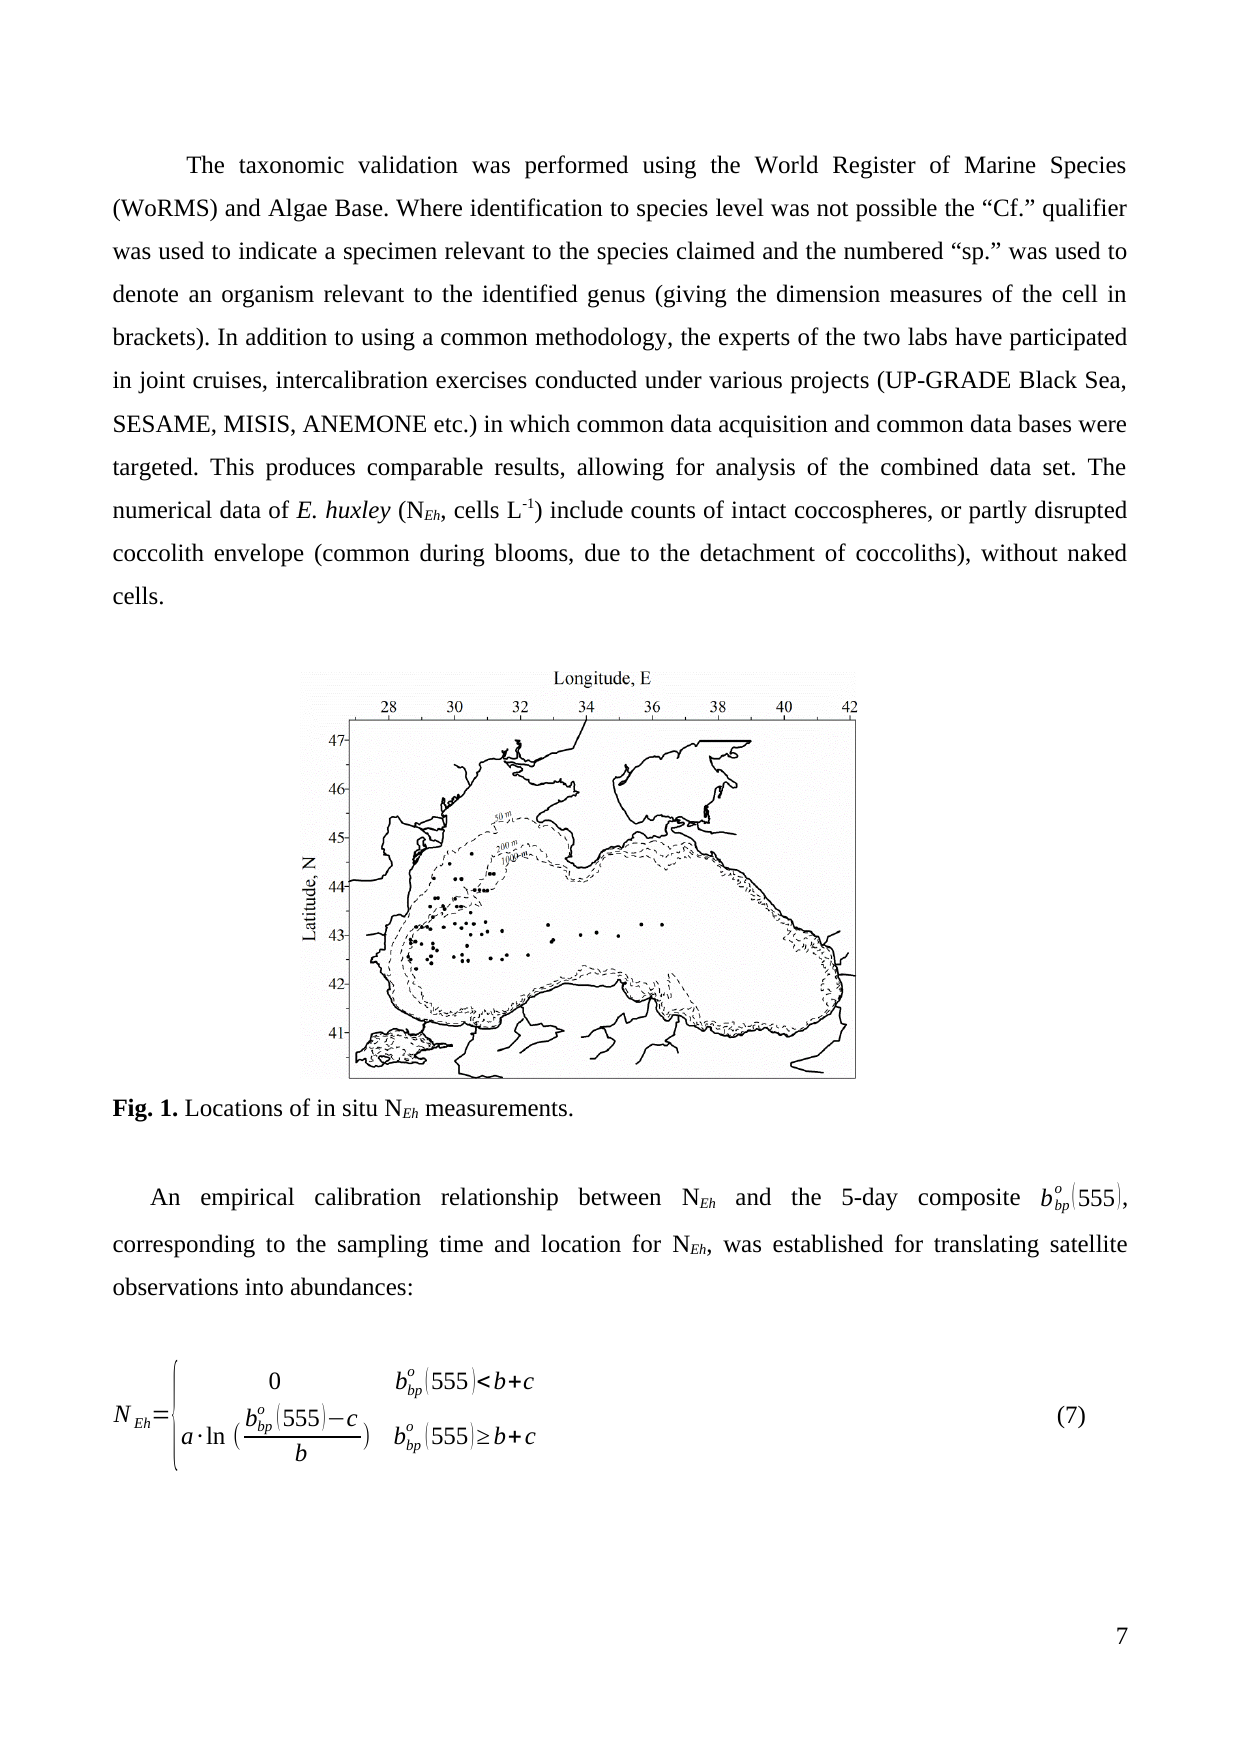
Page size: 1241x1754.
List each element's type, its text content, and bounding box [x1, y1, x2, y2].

text (7) [112, 1358, 1128, 1472]
text Fig. 1. Locations of in situ NEh measurements. [112, 1093, 1128, 1122]
text An empirical calibration relationship between NEh and the 5-day composite , corresponding to the sampling time and location for NEh, was established for translating satellite observations into abundances: [112, 1179, 1128, 1301]
text The taxonomic validation was performed using the World Register of Marine Species (WoRMS) and Algae Base. Where identification to species level was not possible the “Cf.” qualifier was used to indicate a specimen relevant to the species claimed and the numbered “sp.” was used to denote an organism relevant to the identified genus (giving the dimension measures of the cell in brackets). In addition to using a common methodology, the experts of the two labs have participated in joint cruises, intercalibration exercises conducted under various projects (UP-GRADE Black Sea, SESAME, MISIS, ANEMONE etc.) in which common data acquisition and common data bases were targeted. This produces comparable results, allowing for analysis of the combined data set. The numerical data of E. huxley (NEh, cells L-1) include counts of intact coccospheres, or partly disrupted coccolith envelope (common during blooms, due to the detachment of coccoliths), without naked cells. [112, 150, 1128, 610]
picture [298, 667, 858, 1079]
